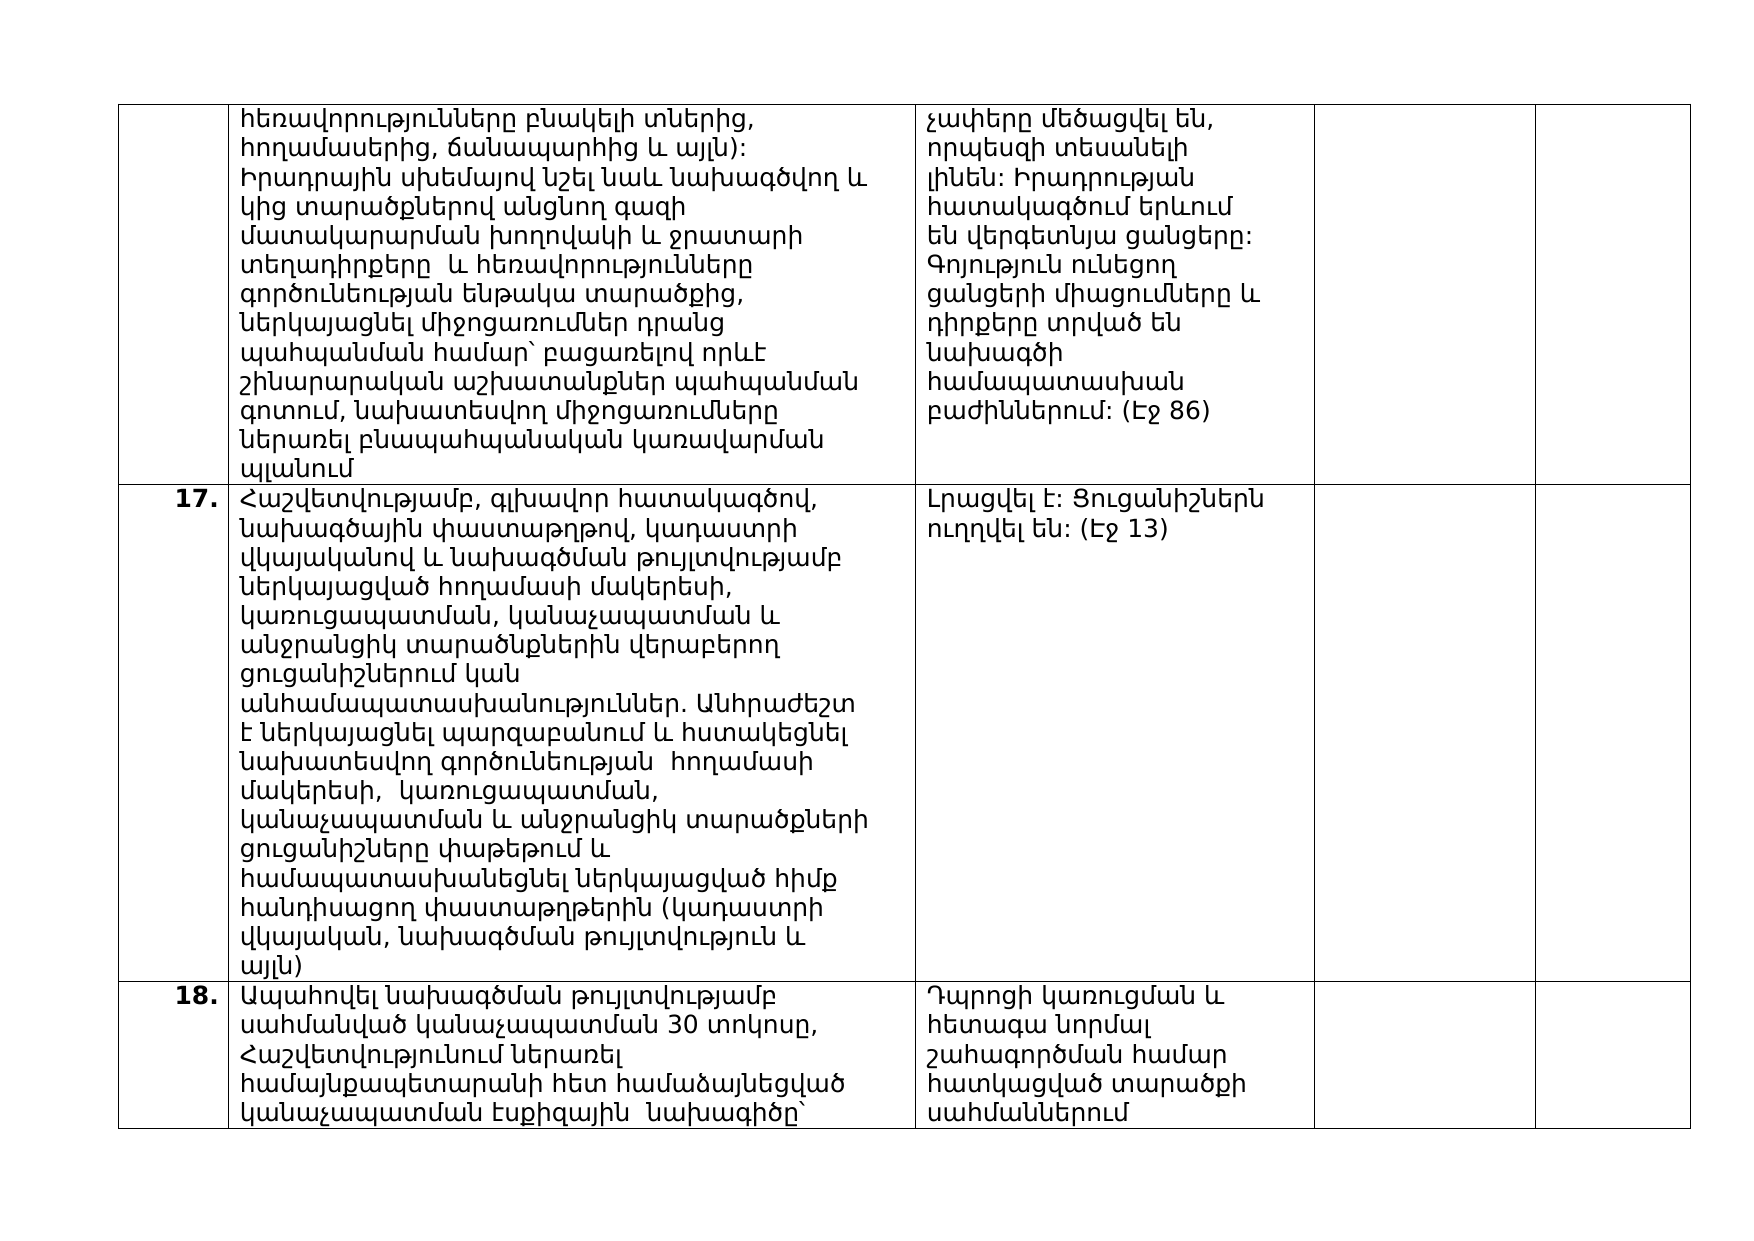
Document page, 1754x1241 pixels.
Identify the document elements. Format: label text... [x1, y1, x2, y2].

table_cell [1315, 485, 1535, 981]
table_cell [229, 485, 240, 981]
table_cell [119, 485, 228, 981]
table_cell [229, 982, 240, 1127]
table_cell [1315, 982, 1535, 1127]
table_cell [916, 982, 1314, 1127]
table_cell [229, 105, 915, 484]
table_cell [1536, 485, 1690, 981]
table_cell [1536, 105, 1690, 484]
table_cell [119, 105, 228, 484]
table_cell Լրացվել է: Ցուցանիշներն ուղղվել են: (Էջ 13) [916, 485, 1314, 981]
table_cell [916, 105, 1314, 484]
table_cell [119, 982, 228, 1127]
table_cell [1536, 982, 1690, 1127]
table_cell Հաշվետվությամբ, գլխավոր հատակագծով, նախագծային փաստաթղթով, կադաստրի վկայականով և նախագծման թույլտվությամբ ներկայացված հողամասի մակերեսի, կառուցապատման, կանաչապատման և անջրանցիկ տարածնքներին վերաբերող ցուցանիշներում կան անհամապատասխանություններ. Անհրաժեշտ է ներկայացնել պարզաբանում և հստակեցնել նախատեսվող գործունեության հողամասի մակերեսի, կառուցապատման, կանաչապատման և անջրանցիկ տարածքների ցուցանիշները փաթեթում և համապատասխանեցնել ներկայացված հիմք հանդիսացող փաստաթղթերին (կադաստրի վկայական, նախագծման թույլտվություն և այլն) [303, 485, 915, 981]
table_cell [1315, 105, 1535, 484]
